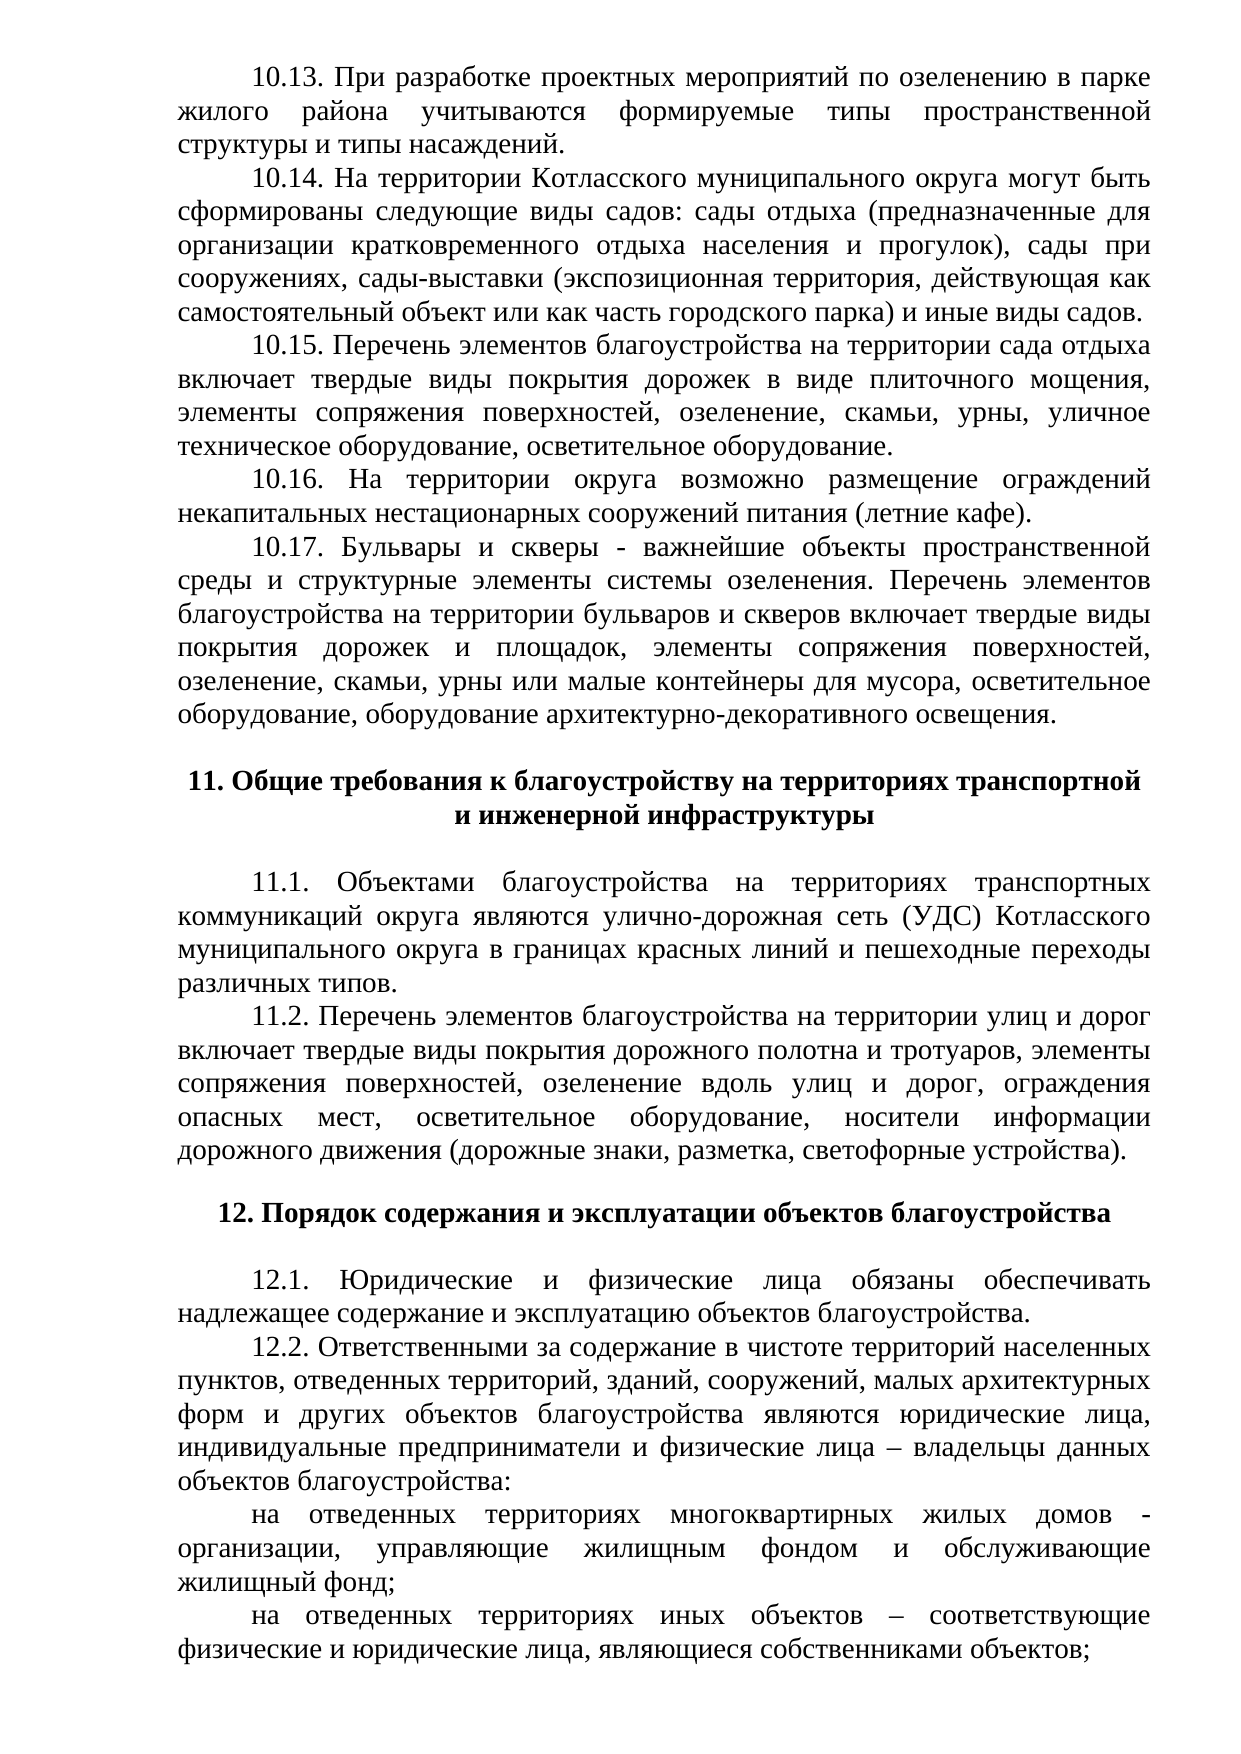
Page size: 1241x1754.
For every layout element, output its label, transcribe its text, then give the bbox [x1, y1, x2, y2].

text на отведенных территориях многоквартирных жилых домов - организации, управляющие жилищным фондом и обслуживающие жилищный фонд; [177, 1497, 1152, 1597]
text 11. Общие требования к благоустройству на территориях транспортной и инженерной инфраструктуры [177, 763, 1152, 831]
text 10.16. На территории округа возможно размещение ограждений некапитальных нестационарных сооружений питания (летние кафе). [177, 462, 1152, 529]
text 11.1. Объектами благоустройства на территориях транспортных коммуникаций округа являются улично-дорожная сеть (УДС) Котласского муниципального округа в границах красных линий и пешеходные переходы различных типов. [177, 864, 1152, 998]
text 10.17. Бульвары и скверы - важнейшие объекты пространственной среды и структурные элементы системы озеленения. Перечень элементов благоустройства на территории бульваров и скверов включает твердые виды покрытия дорожек и площадок, элементы сопряжения поверхностей, озеленение, скамьи, урны или малые контейнеры для мусора, осветительное оборудование, оборудование архитектурно-декоративного освещения. [177, 529, 1152, 730]
text 10.13. При разработке проектных мероприятий по озеленению в парке жилого района учитываются формируемые типы пространственной структуры и типы насаждений. [177, 59, 1152, 160]
text 12. Порядок содержания и эксплуатации объектов благоустройства [177, 1195, 1152, 1228]
text 12.1. Юридические и физические лица обязаны обеспечивать надлежащее содержание и эксплуатацию объектов благоустройства. [177, 1262, 1152, 1329]
text 12.2. Ответственными за содержание в чистоте территорий населенных пунктов, отведенных территорий, зданий, сооружений, малых архитектурных форм и других объектов благоустройства являются юридические лица, индивидуальные предприниматели и физические лица – владельцы данных объектов благоустройства: [177, 1329, 1152, 1497]
text 10.15. Перечень элементов благоустройства на территории сада отдыха включает твердые виды покрытия дорожек в виде плиточного мощения, элементы сопряжения поверхностей, озеленение, скамьи, урны, уличное техническое оборудование, осветительное оборудование. [177, 327, 1152, 462]
text 10.14. На территории Котласского муниципального округа могут быть сформированы следующие виды садов: сады отдыха (предназначенные для организации кратковременного отдыха населения и прогулок), сады при сооружениях, сады-выставки (экспозиционная территория, действующая как самостоятельный объект или как часть городского парка) и иные виды садов. [177, 160, 1152, 327]
text на отведенных территориях иных объектов – соответствующие физические и юридические лица, являющиеся собственниками объектов; [177, 1597, 1152, 1664]
text 11.2. Перечень элементов благоустройства на территории улиц и дорог включает твердые виды покрытия дорожного полотна и тротуаров, элементы сопряжения поверхностей, озеленение вдоль улиц и дорог, ограждения опасных мест, осветительное оборудование, носители информации дорожного движения (дорожные знаки, разметка, светофорные устройства). [177, 998, 1152, 1166]
